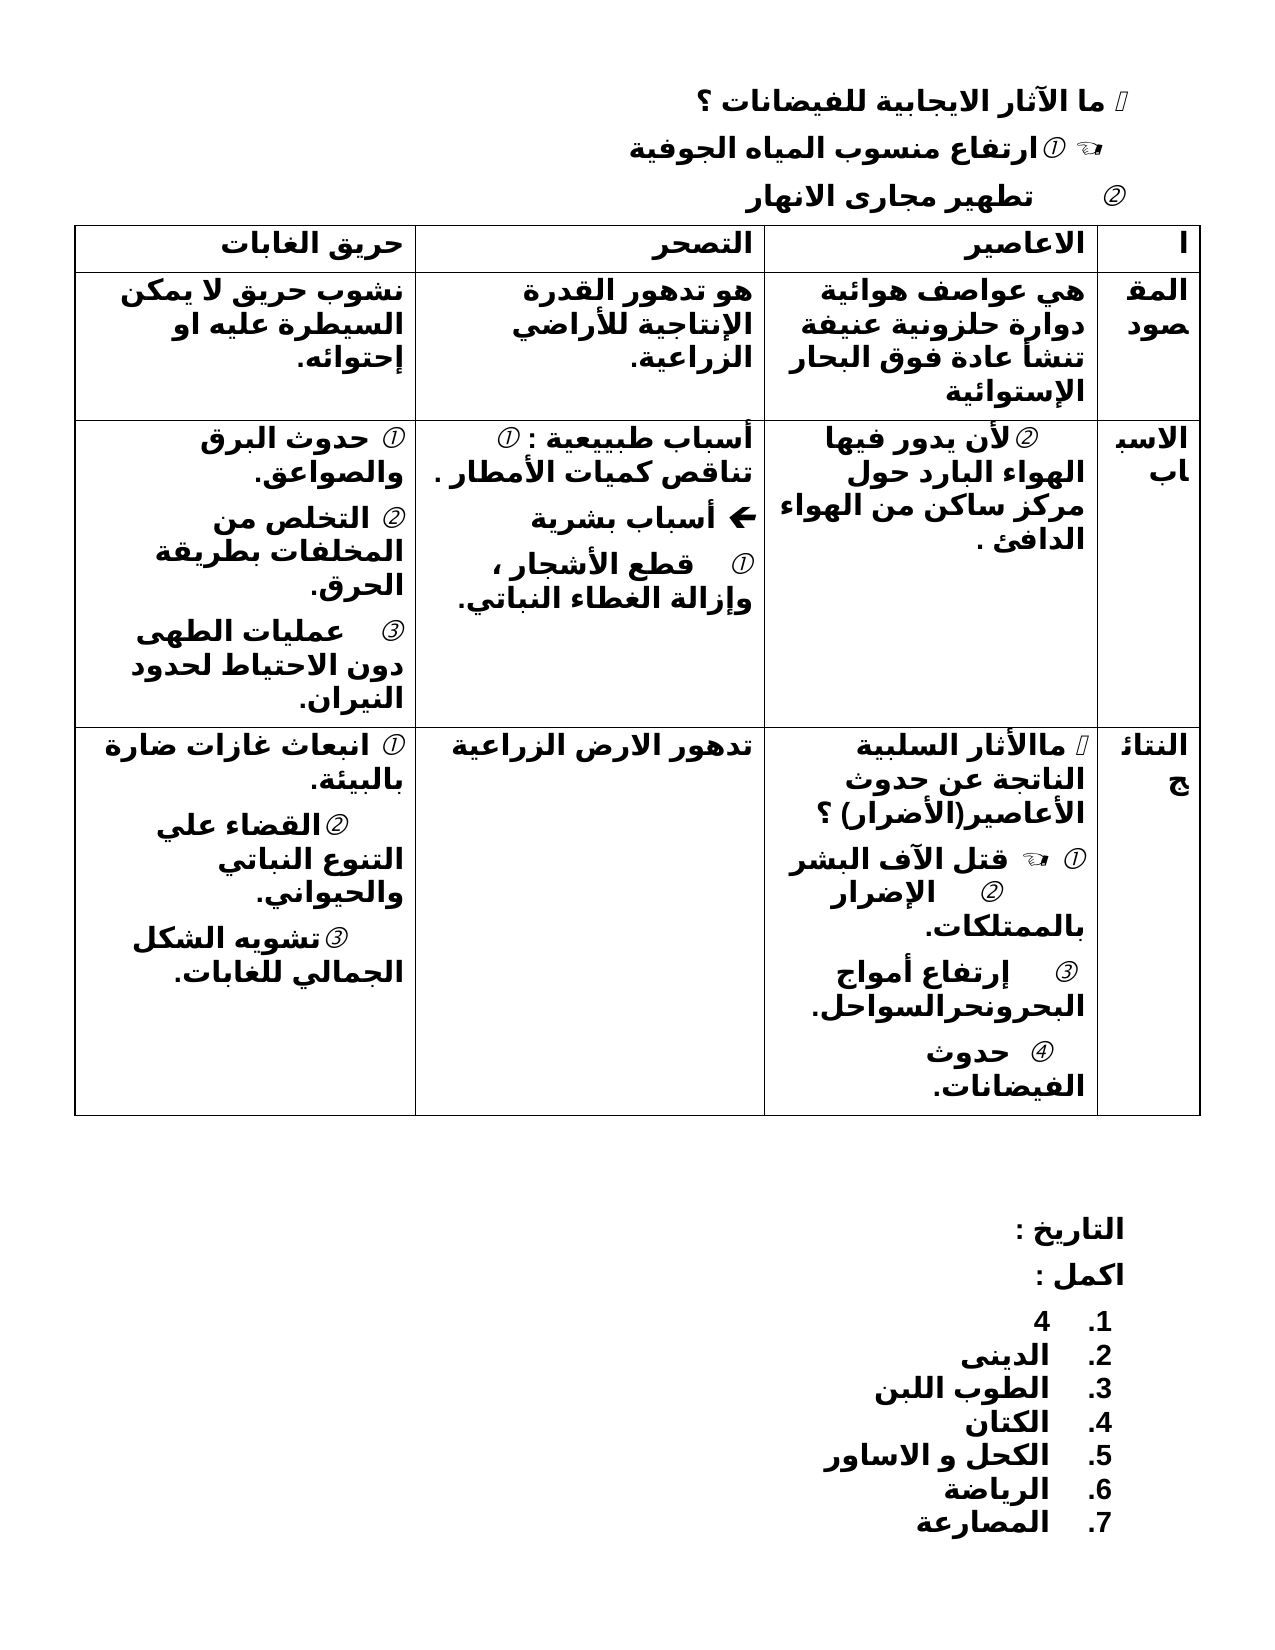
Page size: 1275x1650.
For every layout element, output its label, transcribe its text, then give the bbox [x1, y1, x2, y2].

table_cell المقصود [1098, 273, 1199, 420]
table_cell نشوب حريق لا يمكن السيطرة عليه او إحتوائه. [76, 273, 415, 420]
table_header الاعاصير [765, 226, 1097, 272]
table_header حريق الغابات [76, 226, 415, 272]
table_cell حدوث البرق والصواعق. التخلص من المخلفات بطريقة الحرق. عمليات الطهى دون الاحتياط لحدود النيران. [76, 421, 415, 727]
table_cell انبعاث غازات ضارة بالبيئة. القضاء علي التنوع النباتي والحيواني. تشويه الشكل الجمالي للغابات. [76, 728, 415, 1115]
table_cell النتائج [1098, 728, 1199, 1115]
list الكتان [150, 1405, 1087, 1438]
text التاريخ : [150, 1212, 1125, 1246]
table_cell تدهور الارض الزراعية [416, 728, 764, 1115]
table_cell أسباب طبييعية : تناقص كميات الأمطار . أسباب بشرية قطع الأشجار ، وإزالة الغطاء النباتي. [416, 421, 764, 727]
text اكمل : [150, 1258, 1125, 1292]
list الكحل و الاساور [150, 1438, 1087, 1472]
list الدينى [150, 1338, 1087, 1371]
table_cell لأن يدور فيها الهواء البارد حول مركز ساكن من الهواء الدافئ . [765, 421, 1097, 727]
table_cell هي عواصف هوائية دوارة حلزونية عنيفة تنشأ عادة فوق البحار الإستوائية [765, 273, 1097, 420]
table_cell الاسباب [1098, 421, 1199, 727]
text ارتفاع منسوب المياه الجوفية [150, 131, 1125, 166]
text ما الآثار الايجابية للفيضانات ؟ [150, 84, 1125, 118]
text تطهير مجارى الانهار [150, 179, 1125, 212]
list الرياضة [150, 1472, 1087, 1505]
table_header التصحر [416, 226, 764, 272]
table_cell هو تدهور القدرة الإنتاجية للأراضي الزراعية. [416, 273, 764, 420]
list المصارعة [150, 1505, 1087, 1539]
table_cell ماالأثار السلبية الناتجة عن حدوث الأعاصير(الأضرار) ؟ قتل الآف البشر الإضرار بالممتلكات. إرتفاع أمواج البحرونحرالسواحل. حدوث الفيضانات. [765, 728, 1097, 1115]
list الطوب اللبن [150, 1371, 1087, 1405]
list 4 [150, 1304, 1087, 1338]
table_header ا [1098, 226, 1199, 272]
